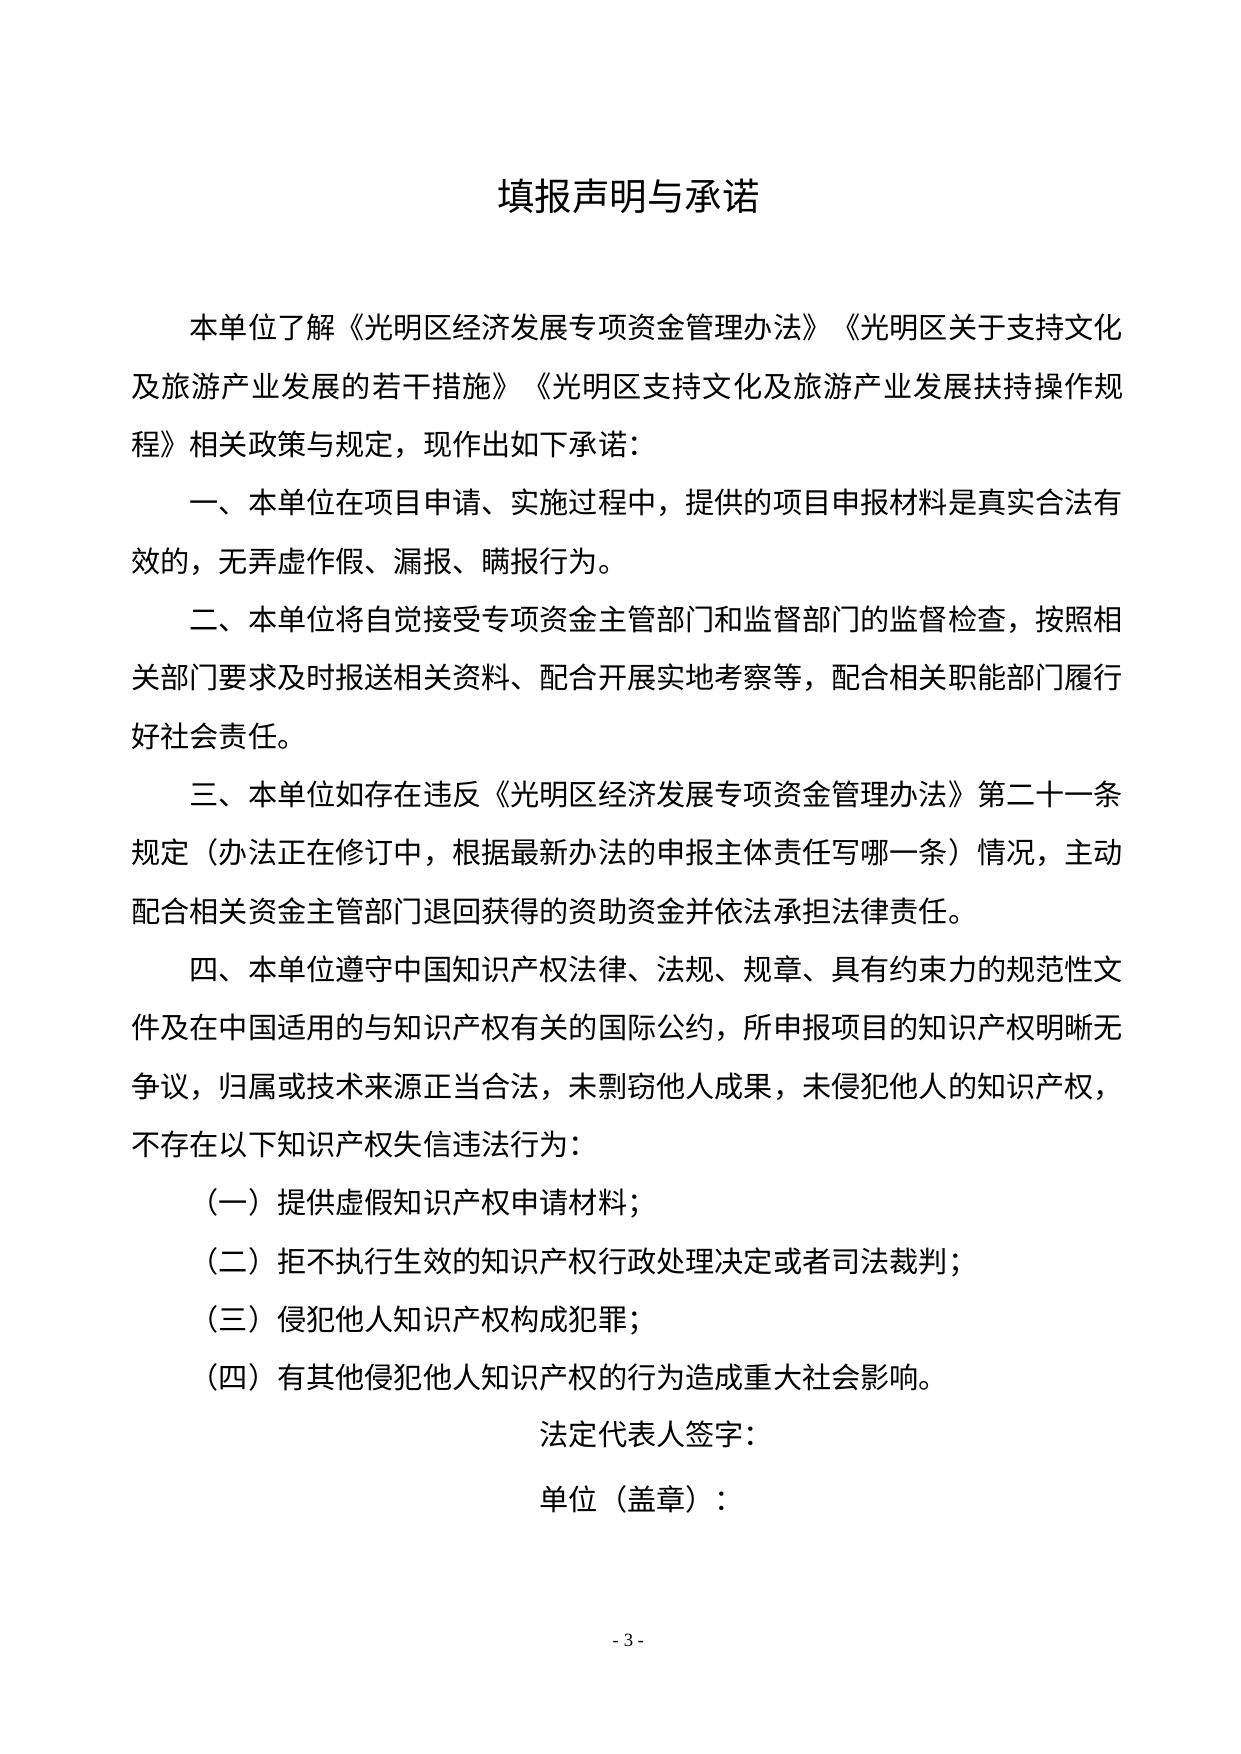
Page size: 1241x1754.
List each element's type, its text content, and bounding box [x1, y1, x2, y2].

text 二、本单位将自觉接受专项资金主管部门和监督部门的监督检查，按照相关部门要求及时报送相关资料、配合开展实地考察等，配合相关职能部门履行好社会责任。 [131, 584, 1125, 759]
text 单位（盖章）： [131, 1465, 1125, 1530]
text 一、本单位在项目申请、实施过程中，提供的项目申报材料是真实合法有效的，无弄虚作假、漏报、瞒报行为。 [131, 467, 1125, 584]
text 四、本单位遵守中国知识产权法律、法规、规章、具有约束力的规范性文件及在中国适用的与知识产权有关的国际公约，所申报项目的知识产权明晰无争议，归属或技术来源正当合法，未剽窃他人成果，未侵犯他人的知识产权，不存在以下知识产权失信违法行为： [131, 934, 1125, 1167]
text （四）有其他侵犯他人知识产权的行为造成重大社会影响。 [131, 1342, 1125, 1400]
text 填报声明与承诺 [131, 162, 1125, 227]
text 本单位了解《光明区经济发展专项资金管理办法》《光明区关于支持文化及旅游产业发展的若干措施》《光明区支持文化及旅游产业发展扶持操作规程》相关政策与规定，现作出如下承诺： [131, 292, 1125, 467]
text 法定代表人签字： [131, 1400, 1125, 1465]
text （一）提供虚假知识产权申请材料； [131, 1167, 1125, 1225]
text 三、本单位如存在违反《光明区经济发展专项资金管理办法》第二十一条规定（办法正在修订中，根据最新办法的申报主体责任写哪一条）情况，主动配合相关资金主管部门退回获得的资助资金并依法承担法律责任。 [131, 759, 1125, 934]
text （二）拒不执行生效的知识产权行政处理决定或者司法裁判； [131, 1225, 1125, 1284]
text （三）侵犯他人知识产权构成犯罪； [131, 1284, 1125, 1342]
